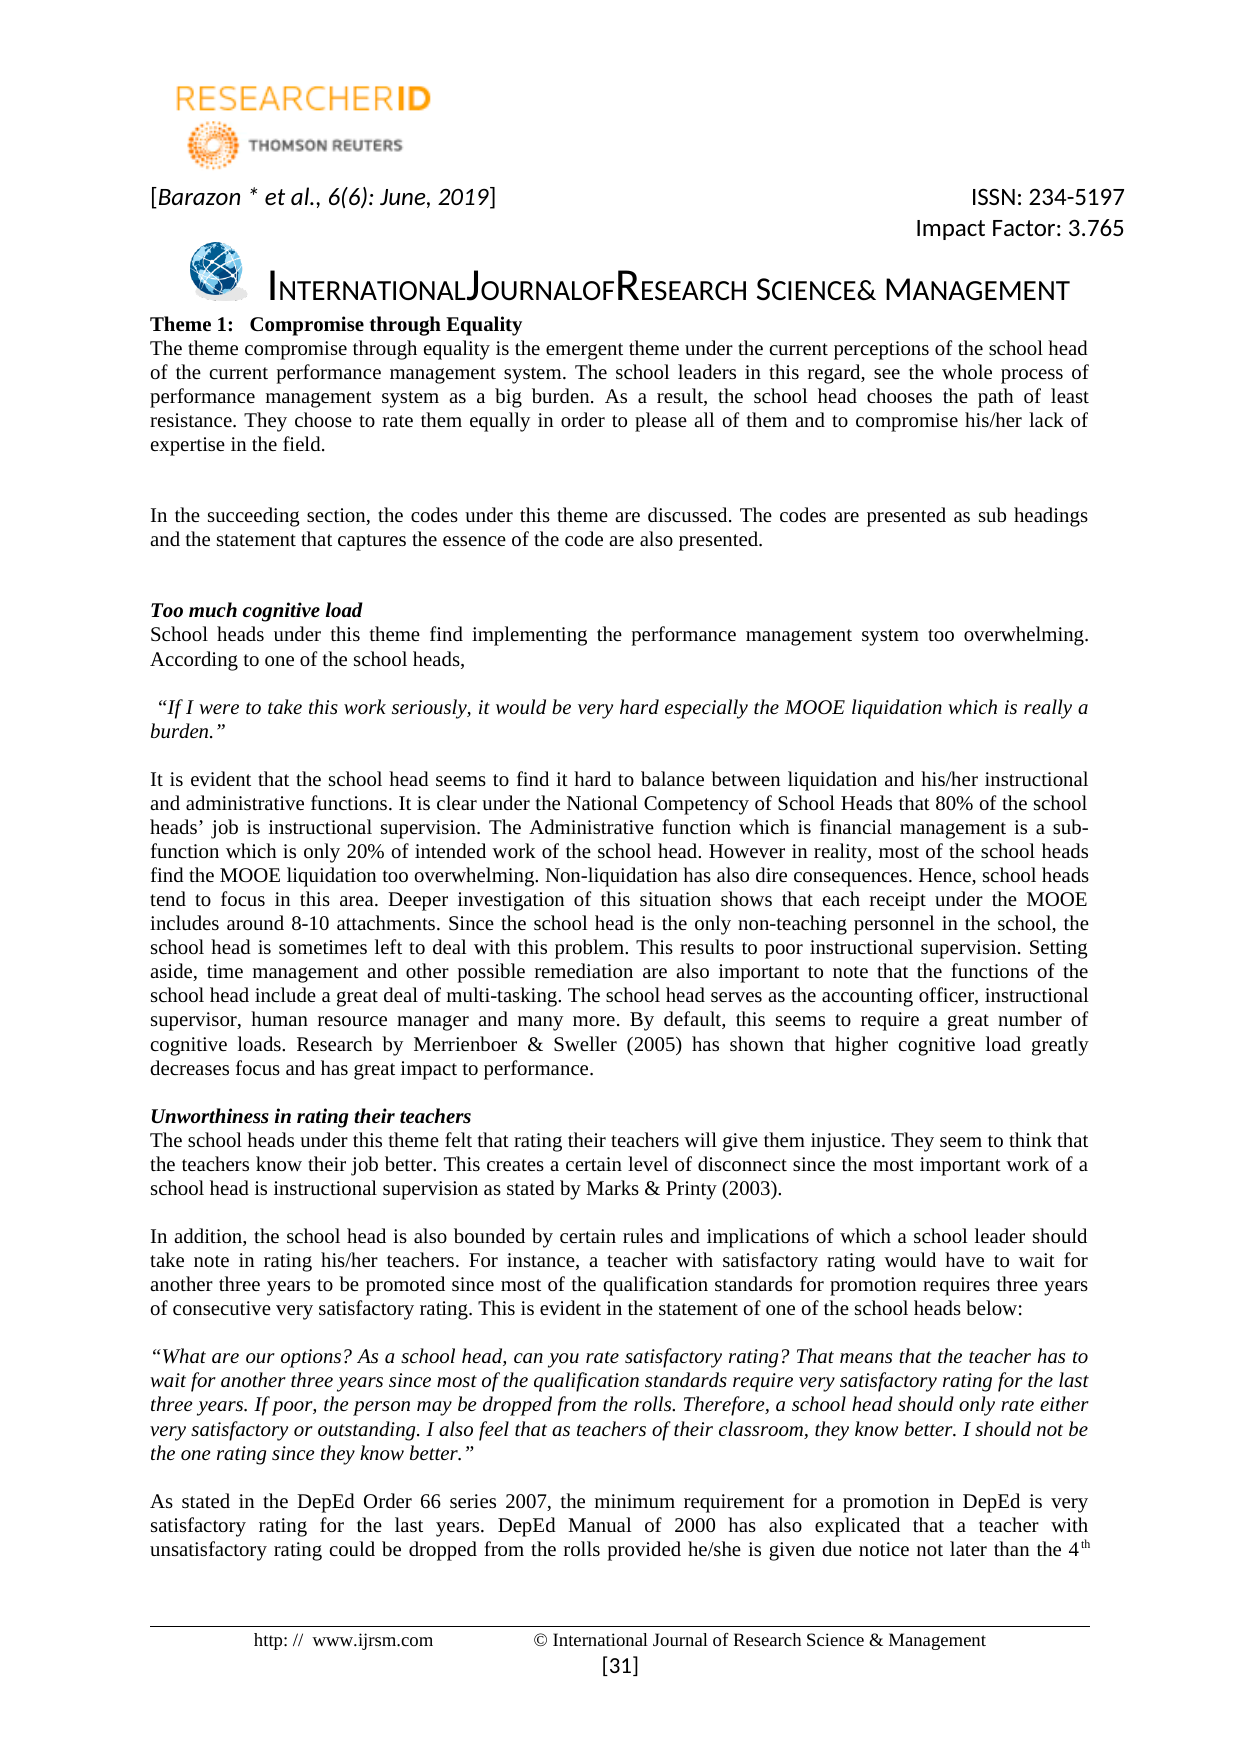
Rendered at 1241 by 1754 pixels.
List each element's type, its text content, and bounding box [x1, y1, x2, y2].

subtitle The theme compromise through equality is the emergent theme under the current perceptions of the school head of the current performance management system. The school leaders in this regard, see the whole process of performance management system as a big burden. As a result, the school head chooses the path of least resistance. They choose to rate them equally in order to please all of them and to compromise his/her lack of expertise in the field. [150, 336, 1090, 456]
text “If I were to take this work seriously, it would be very hard especially the MOOE liquidation which is really a burden.” [150, 694, 1090, 743]
subtitle In the succeeding section, the codes under this theme are discussed. The codes are presented as sub headings and the statement that captures the essence of the code are also presented. [150, 503, 1090, 551]
subtitle Too much cognitive load [150, 598, 1090, 622]
text It is evident that the school head seems to find it hard to balance between liquidation and his/her instructional and administrative functions. It is clear under the National Competency of School Heads that 80% of the school heads’ job is instructional supervision. The Administrative function which is financial management is a sub-function which is only 20% of intended work of the school head. However in reality, most of the school heads find the MOOE liquidation too overwhelming. Non-liquidation has also dire consequences. Hence, school heads tend to focus in this area. Deeper investigation of this situation shows that each receipt under the MOOE includes around 8-10 attachments. Since the school head is the only non-teaching personnel in the school, the school head is sometimes left to deal with this problem. This results to poor instructional supervision. Setting aside, time management and other possible remediation are also important to note that the functions of the school head include a great deal of multi-tasking. The school head serves as the accounting officer, instructional supervisor, human resource manager and many more. By default, this seems to require a great number of cognitive loads. Research by Merrienboer & Sweller (2005) has shown that higher cognitive load greatly decreases focus and has great impact to performance. [150, 767, 1090, 1079]
text “What are our options? As a school head, can you rate satisfactory rating? That means that the teacher has to wait for another three years since most of the qualification standards require very satisfactory rating for the last three years. If poor, the person may be dropped from the rolls. Therefore, a school head should only rate either very satisfactory or outstanding. I also feel that as teachers of their classroom, they know better. I should not be the one rating since they know better.” [150, 1344, 1090, 1464]
text School heads under this theme find implementing the performance management system too overwhelming. According to one of the school heads, [150, 622, 1090, 671]
subtitle Unworthiness in rating their teachers [150, 1104, 1090, 1128]
picture [150, 75, 468, 182]
picture [170, 242, 267, 301]
subtitle Theme 1: Compromise through Equality [150, 312, 1090, 336]
text In addition, the school head is also bounded by certain rules and implications of which a school leader should take note in rating his/her teachers. For instance, a teacher with satisfactory rating would have to wait for another three years to be promoted since most of the qualification standards for promotion requires three years of consecutive very satisfactory rating. This is evident in the statement of one of the school heads below: [150, 1224, 1090, 1320]
text The school heads under this theme felt that rating their teachers will give them injustice. They seem to think that the teachers know their job better. This creates a certain level of disconnect since the most important work of a school head is instructional supervision as stated by Marks & Printy (2003). [150, 1128, 1090, 1200]
